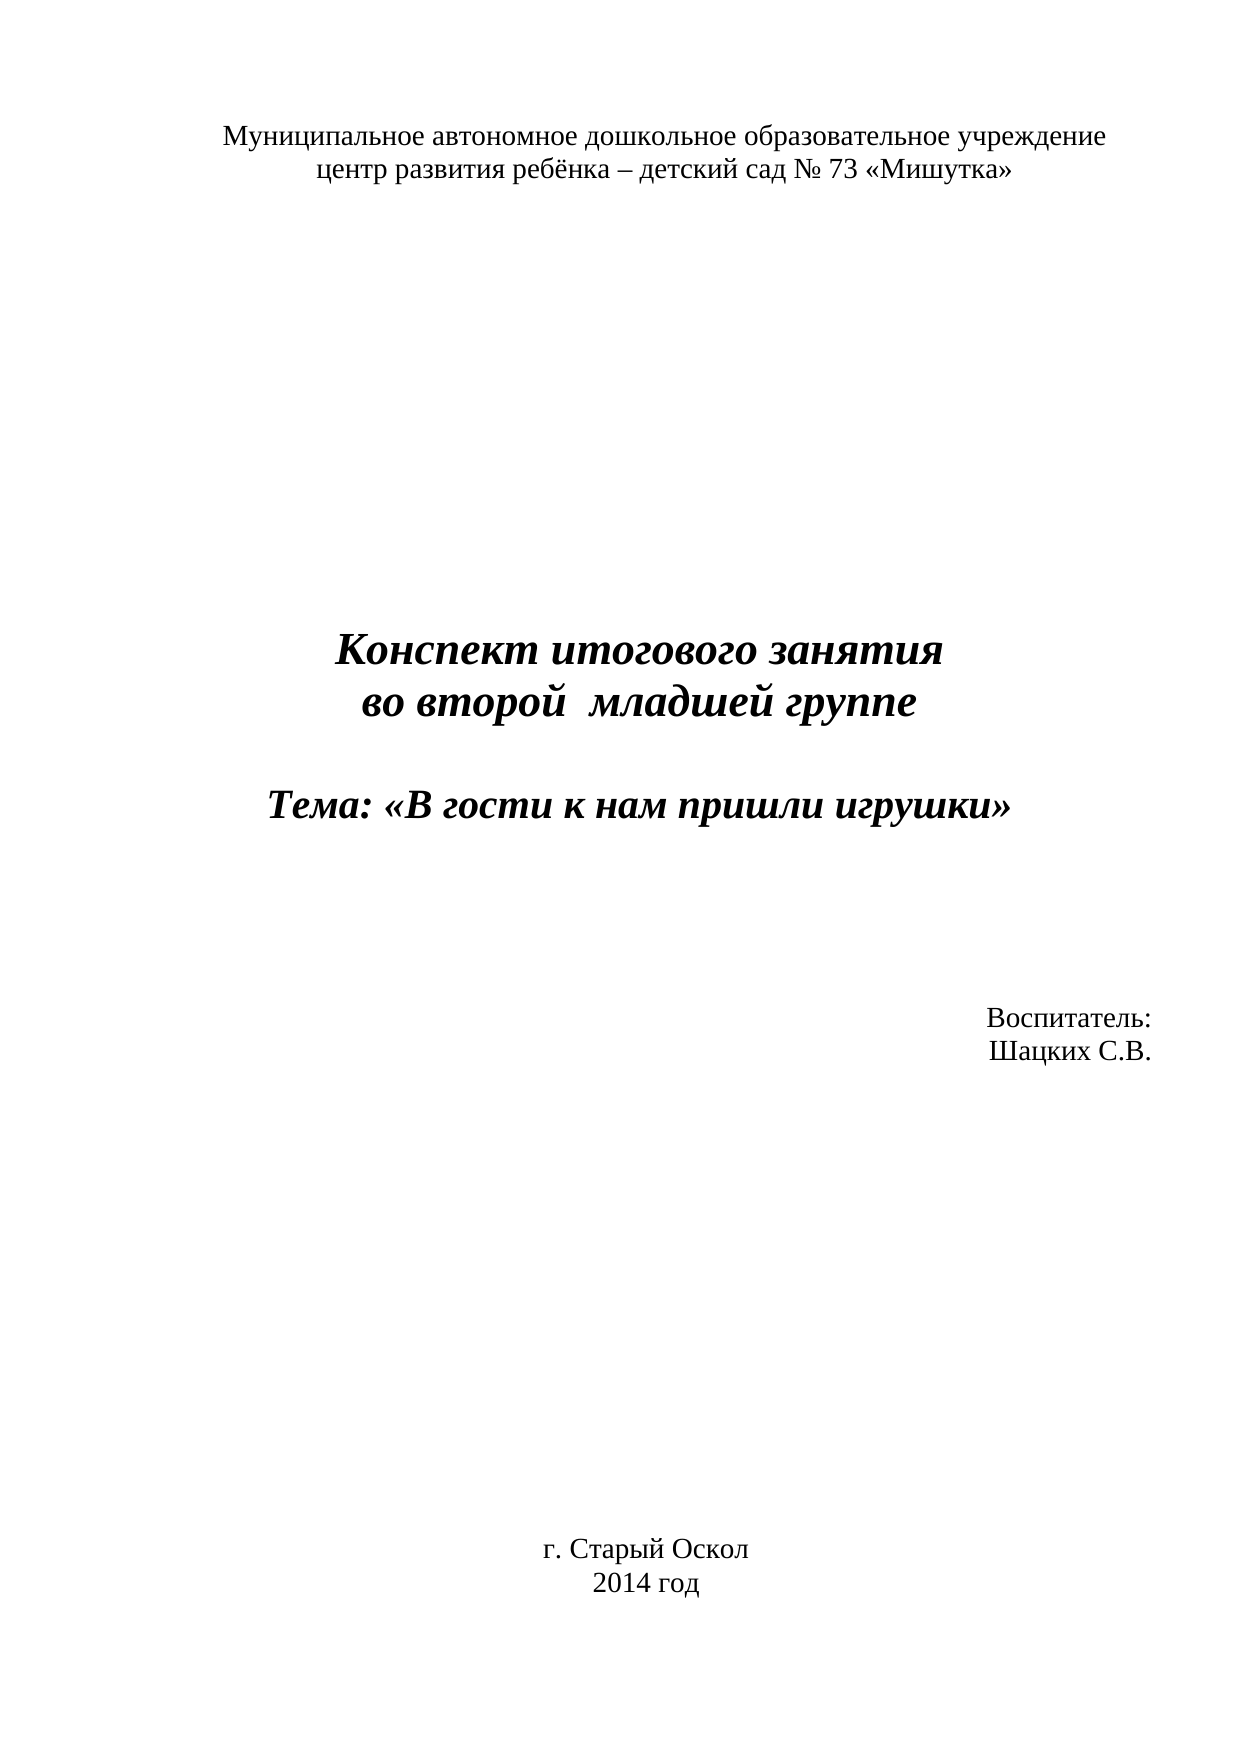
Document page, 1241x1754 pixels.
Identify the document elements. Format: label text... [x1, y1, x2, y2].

text Воспитатель: [127, 1000, 1152, 1033]
text Конспект итогового занятия [127, 621, 1152, 674]
text Шацких С.В. [127, 1033, 1152, 1067]
text Муниципальное автономное дошкольное образовательное учреждение [177, 118, 1152, 152]
text г. Старый Оскол [127, 1532, 1102, 1565]
text центр развития ребёнка – детский сад № 73 «Мишутка» [177, 152, 1152, 185]
text Тема: «В гости к нам пришли игрушки» [127, 779, 1152, 827]
text во второй младшей группе [127, 674, 1152, 727]
text 2014 год [127, 1565, 1102, 1599]
